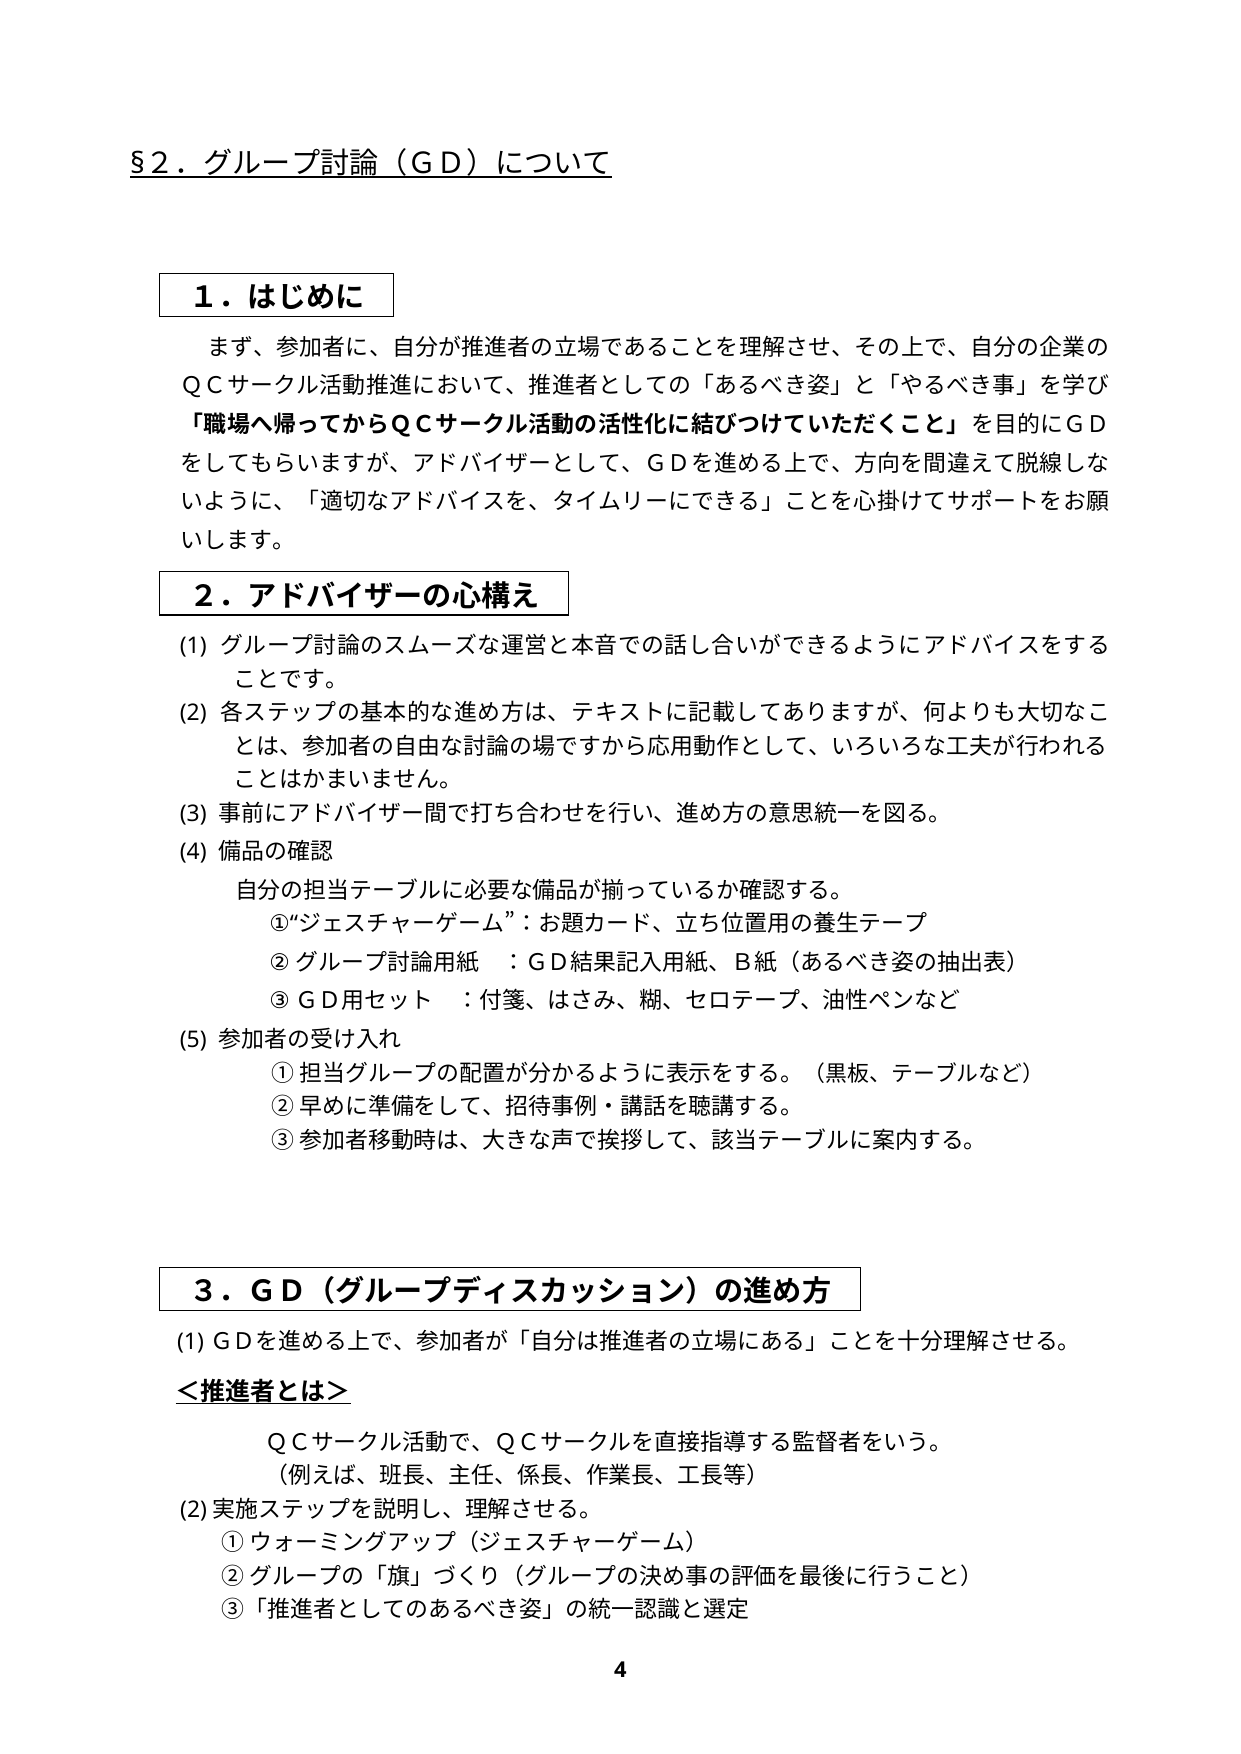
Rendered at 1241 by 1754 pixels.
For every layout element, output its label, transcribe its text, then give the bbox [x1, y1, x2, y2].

text ③ ＧＤ用セット ：付箋、はさみ、糊、セロテープ、油性ペンなど [223, 982, 1110, 1016]
text ２．アドバイザーの心構え [130, 560, 1073, 627]
text (2) 実施ステップを説明し、理解させる。 [157, 1490, 1110, 1524]
text ③ 参加者移動時は、大きな声で挨拶して、該当テーブルに案内する。 [179, 1121, 1110, 1155]
text ② グループ討論用紙 ：ＧＤ結果記入用紙、Ｂ紙（あるべき姿の抽出表） [223, 944, 1110, 977]
text ② 早めに準備をして、招待事例・講話を聴講する。 [179, 1088, 1110, 1121]
text (1) グループ討論のスムーズな運営と本音での話し合いができるようにアドバイスをすることです。 [179, 627, 1110, 694]
text (2) 各ステップの基本的な進め方は、テキストに記載してありますが、何よりも大切なことは、参加者の自由な討論の場ですから応用動作として、いろいろな工夫が行われることはかまいません。 [179, 694, 1110, 794]
text (5) 参加者の受け入れ [179, 1021, 1110, 1054]
text 自分の担当テーブルに必要な備品が揃っているか確認する。 [223, 872, 1110, 905]
text （例えば、班長、主任、係長、作業長、工長等） [265, 1457, 1049, 1490]
text ＱＣサークル活動で、ＱＣサークルを直接指導する監督者をいう。 [265, 1423, 1049, 1457]
text まず、参加者に、自分が推進者の立場であることを理解させ、その上で、自分の企業のＱＣサークル活動推進において、推進者としての「あるべき姿」と「やるべき事」を学び、「職場へ帰ってからＱＣサークル活動の活性化に結びつけていただくこと」を目的にＧＤをしてもらいますが、アドバイザーとして、ＧＤを進める上で、方向を間違えて脱線しないように、「適切なアドバイスを、タイムリーにできる」ことを心掛けてサポートをお願いします。 [180, 329, 1110, 555]
text ② グループの「旗」づくり（グループの決め事の評価を最後に行うこと） [130, 1557, 1110, 1591]
text §２．グループ討論（ＧＤ）について [130, 127, 1106, 194]
text (4) 備品の確認 [179, 833, 1110, 867]
text (1) ＧＤを進める上で、参加者が「自分は推進者の立場にある」ことを十分理解させる。 [177, 1323, 1113, 1356]
text ①“ジェスチャーゲーム”：お題カード、立ち位置用の養生テープ [223, 905, 1110, 939]
text (3) 事前にアドバイザー間で打ち合わせを行い、進め方の意思統一を図る。 [179, 794, 1110, 828]
text ＜推進者とは＞ [130, 1356, 1070, 1423]
text ① ウォーミングアップ（ジェスチャーゲーム） [130, 1524, 1110, 1557]
text ③「推進者としてのあるべき姿」の統一認識と選定 [130, 1591, 1110, 1624]
text １．はじめに [130, 262, 1070, 329]
text ① 担当グループの配置が分かるように表示をする。（黒板、テーブルなど） [179, 1054, 1110, 1088]
text ３．ＧＤ（グループディスカッション）の進め方 [130, 1256, 1073, 1323]
